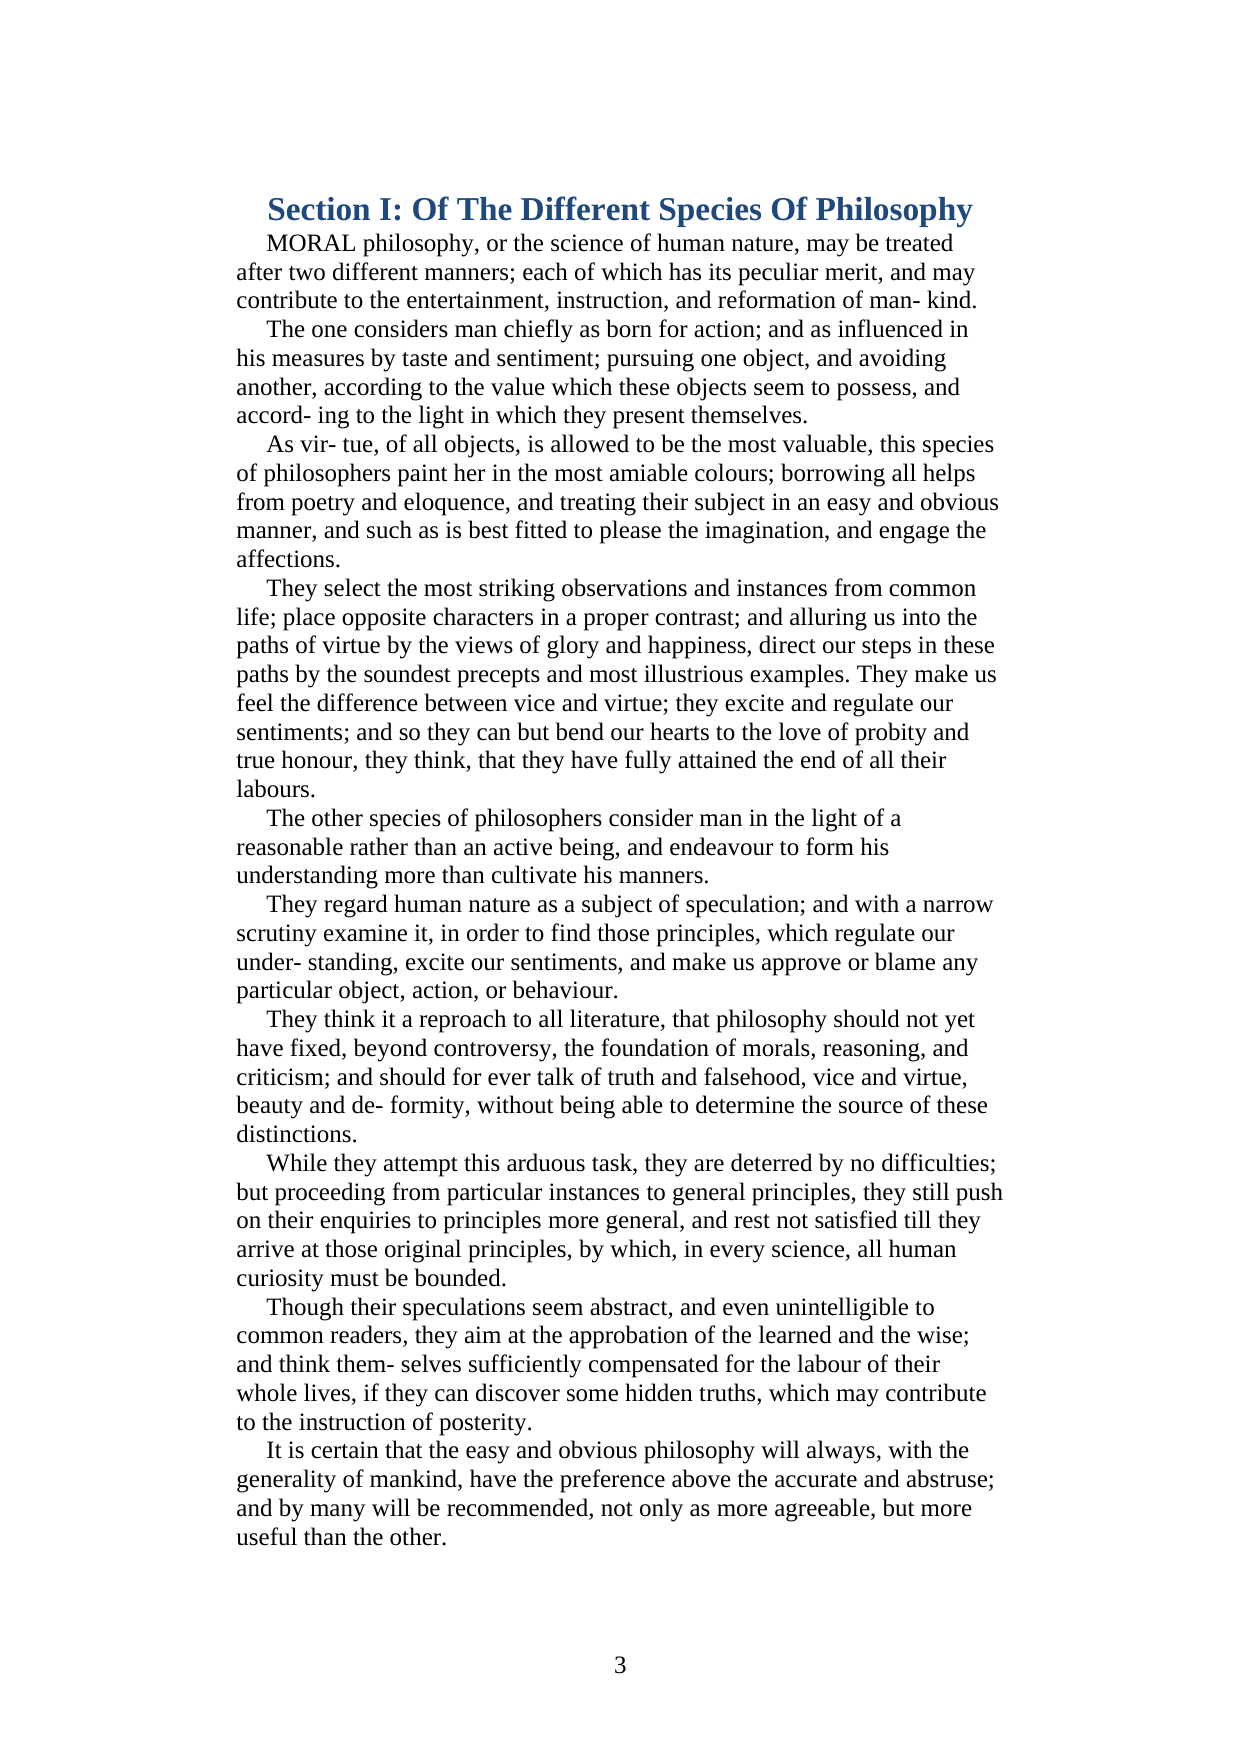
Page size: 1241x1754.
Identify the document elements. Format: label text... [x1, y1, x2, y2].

text The one considers man chiefly as born for action; and as influenced in his measures by taste and sentiment; pursuing one object, and avoiding another, according to the value which these objects seem to possess, and accord- ing to the light in which they present themselves. [236, 314, 1004, 429]
text It is certain that the easy and obvious philosophy will always, with the generality of mankind, have the preference above the accurate and abstruse; and by many will be recommended, not only as more agreeable, but more useful than the other. [236, 1436, 1004, 1551]
subtitle Section I: Of The Different Species Of Philosophy [236, 190, 1004, 228]
text MORAL philosophy, or the science of human nature, may be treated after two different manners; each of which has its peculiar merit, and may contribute to the entertainment, instruction, and reformation of man- kind. [236, 228, 1004, 314]
text They regard human nature as a subject of speculation; and with a narrow scrutiny examine it, in order to find those principles, which regulate our under- standing, excite our sentiments, and make us approve or blame any particular object, action, or behaviour. [236, 889, 1004, 1004]
text While they attempt this arduous task, they are deterred by no difficulties; but proceeding from particular instances to general principles, they still push on their enquiries to principles more general, and rest not satisfied till they arrive at those original principles, by which, in every science, all human curiosity must be bounded. [236, 1148, 1004, 1292]
text As vir- tue, of all objects, is allowed to be the most valuable, this species of philosophers paint her in the most amiable colours; borrowing all helps from poetry and eloquence, and treating their subject in an easy and obvious manner, and such as is best fitted to please the imagination, and engage the affections. [236, 429, 1004, 573]
text The other species of philosophers consider man in the light of a reasonable rather than an active being, and endeavour to form his understanding more than cultivate his manners. [236, 803, 1004, 889]
text Though their speculations seem abstract, and even unintelligible to common readers, they aim at the approbation of the learned and the wise; and think them- selves sufficiently compensated for the labour of their whole lives, if they can discover some hidden truths, which may contribute to the instruction of posterity. [236, 1292, 1004, 1436]
text They think it a reproach to all literature, that philosophy should not yet have fixed, beyond controversy, the foundation of morals, reasoning, and criticism; and should for ever talk of truth and falsehood, vice and virtue, beauty and de- formity, without being able to determine the source of these distinctions. [236, 1004, 1004, 1148]
text They select the most striking observations and instances from common life; place opposite characters in a proper contrast; and alluring us into the paths of virtue by the views of glory and happiness, direct our steps in these paths by the soundest precepts and most illustrious examples. They make us feel the difference between vice and virtue; they excite and regulate our sentiments; and so they can but bend our hearts to the love of probity and true honour, they think, that they have fully attained the end of all their labours. [236, 573, 1004, 803]
